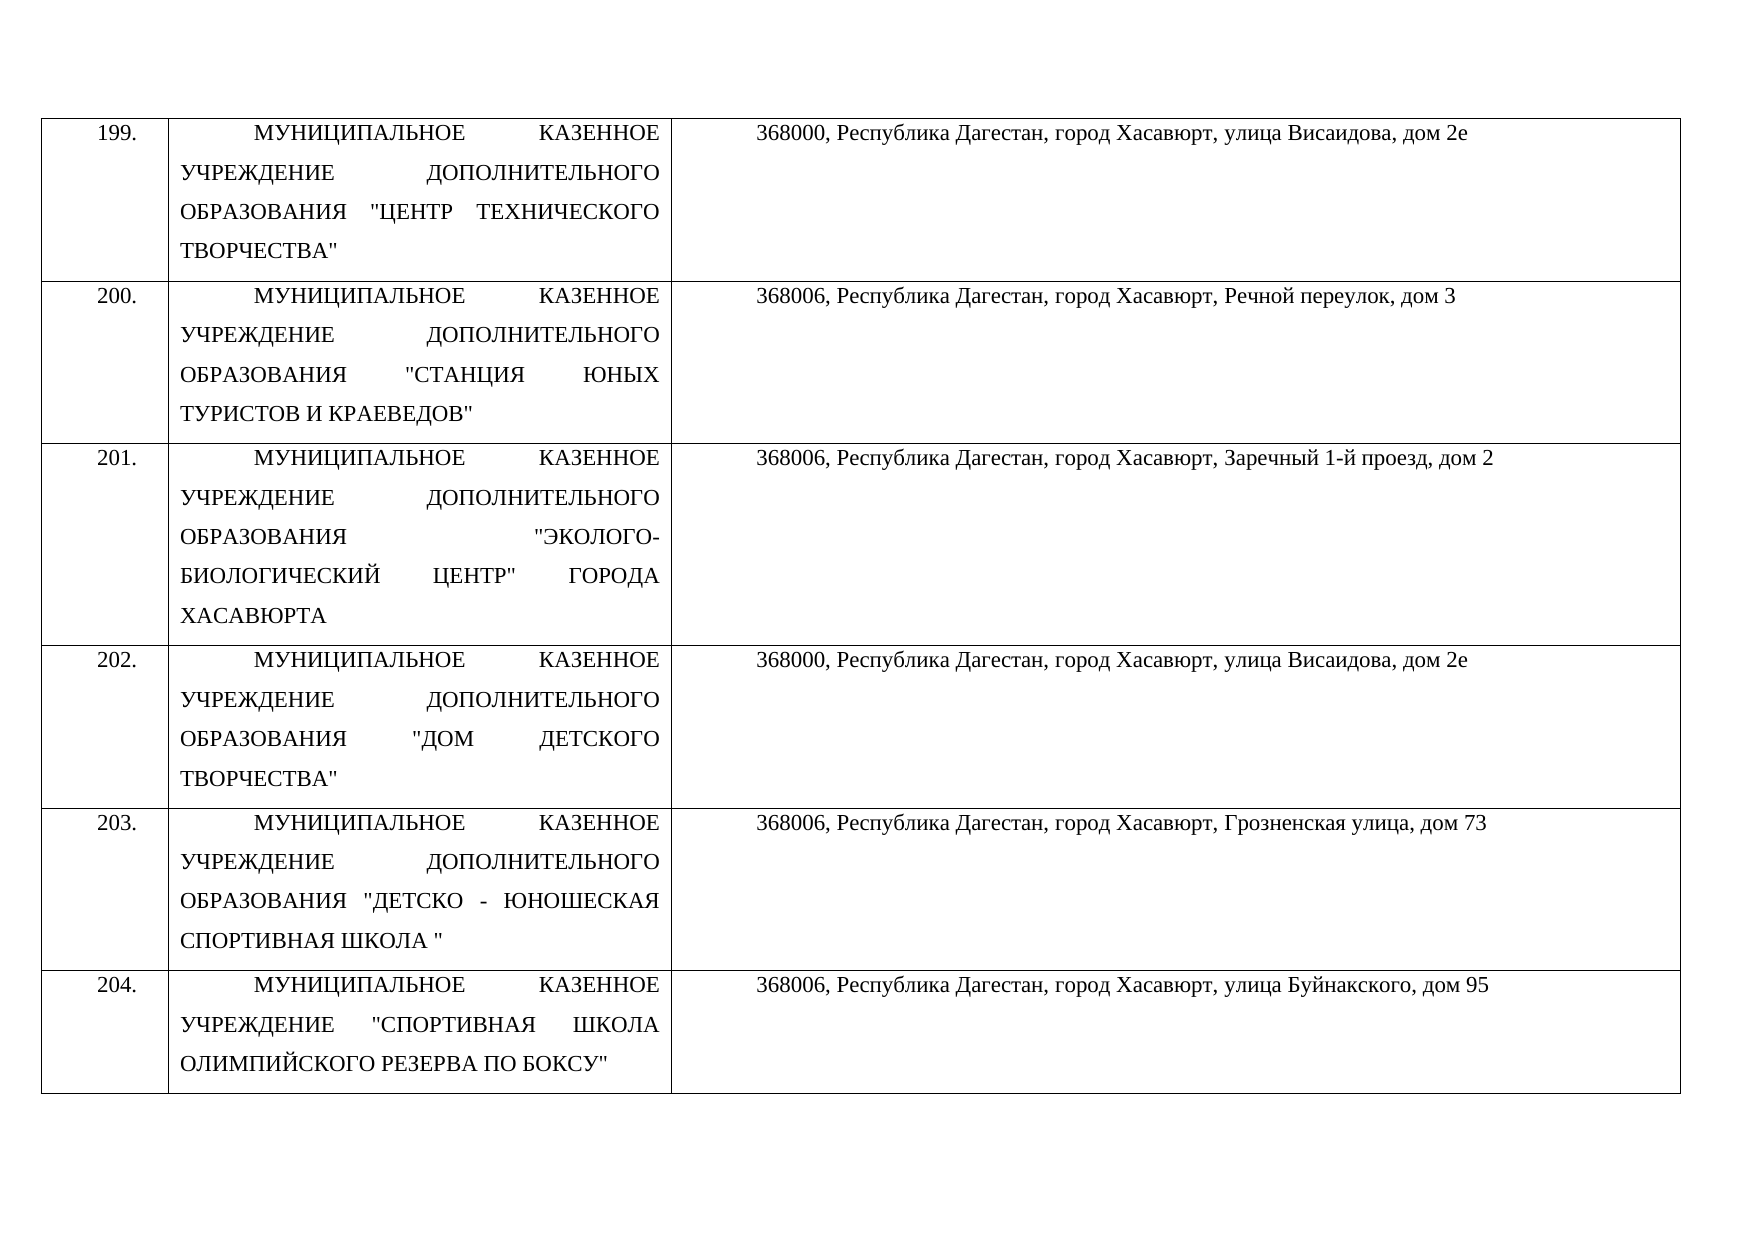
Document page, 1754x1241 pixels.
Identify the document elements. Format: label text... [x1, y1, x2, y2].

table_cell 368000, Республика Дагестан, город Хасавюрт, улица Висаидова, дом 2е [672, 646, 1680, 808]
table_cell [42, 119, 168, 281]
table_cell [42, 444, 168, 645]
table_cell [42, 971, 168, 1093]
table_cell [42, 646, 168, 808]
table_cell 368006, Республика Дагестан, город Хасавюрт, Грозненская улица, дом 73 [672, 809, 1680, 970]
table_cell МУНИЦИПАЛЬНОЕ КАЗЕННОЕ УЧРЕЖДЕНИЕ ДОПОЛНИТЕЛЬНОГО ОБРАЗОВАНИЯ "ЭКОЛОГО-БИОЛОГИЧЕСКИЙ ЦЕНТР" ГОРОДА ХАСАВЮРТА [169, 444, 671, 645]
table_cell 368000, Республика Дагестан, город Хасавюрт, улица Висаидова, дом 2е [672, 119, 1680, 281]
table_cell 368006, Республика Дагестан, город Хасавюрт, Заречный 1-й проезд, дом 2 [672, 444, 1680, 645]
table_cell МУНИЦИПАЛЬНОЕ КАЗЕННОЕ УЧРЕЖДЕНИЕ ДОПОЛНИТЕЛЬНОГО ОБРАЗОВАНИЯ "ДЕТСКО - ЮНОШЕСКАЯ СПОРТИВНАЯ ШКОЛА " [169, 809, 671, 970]
table_cell [42, 282, 168, 443]
table_cell 368006, Республика Дагестан, город Хасавюрт, Речной переулок, дом 3 [672, 282, 1680, 443]
table_cell [42, 809, 168, 970]
table_cell МУНИЦИПАЛЬНОЕ КАЗЕННОЕ УЧРЕЖДЕНИЕ ДОПОЛНИТЕЛЬНОГО ОБРАЗОВАНИЯ "ЦЕНТР ТЕХНИЧЕСКОГО ТВОРЧЕСТВА" [169, 119, 671, 281]
table_cell 368006, Республика Дагестан, город Хасавюрт, улица Буйнакского, дом 95 [672, 971, 1680, 1093]
table_cell МУНИЦИПАЛЬНОЕ КАЗЕННОЕ УЧРЕЖДЕНИЕ ДОПОЛНИТЕЛЬНОГО ОБРАЗОВАНИЯ "ДОМ ДЕТСКОГО ТВОРЧЕСТВА" [169, 646, 671, 808]
table_cell МУНИЦИПАЛЬНОЕ КАЗЕННОЕ УЧРЕЖДЕНИЕ ДОПОЛНИТЕЛЬНОГО ОБРАЗОВАНИЯ "СТАНЦИЯ ЮНЫХ ТУРИСТОВ И КРАЕВЕДОВ" [169, 282, 671, 443]
table_cell МУНИЦИПАЛЬНОЕ КАЗЕННОЕ УЧРЕЖДЕНИЕ "СПОРТИВНАЯ ШКОЛА ОЛИМПИЙСКОГО РЕЗЕРВА ПО БОКСУ" [169, 971, 671, 1093]
